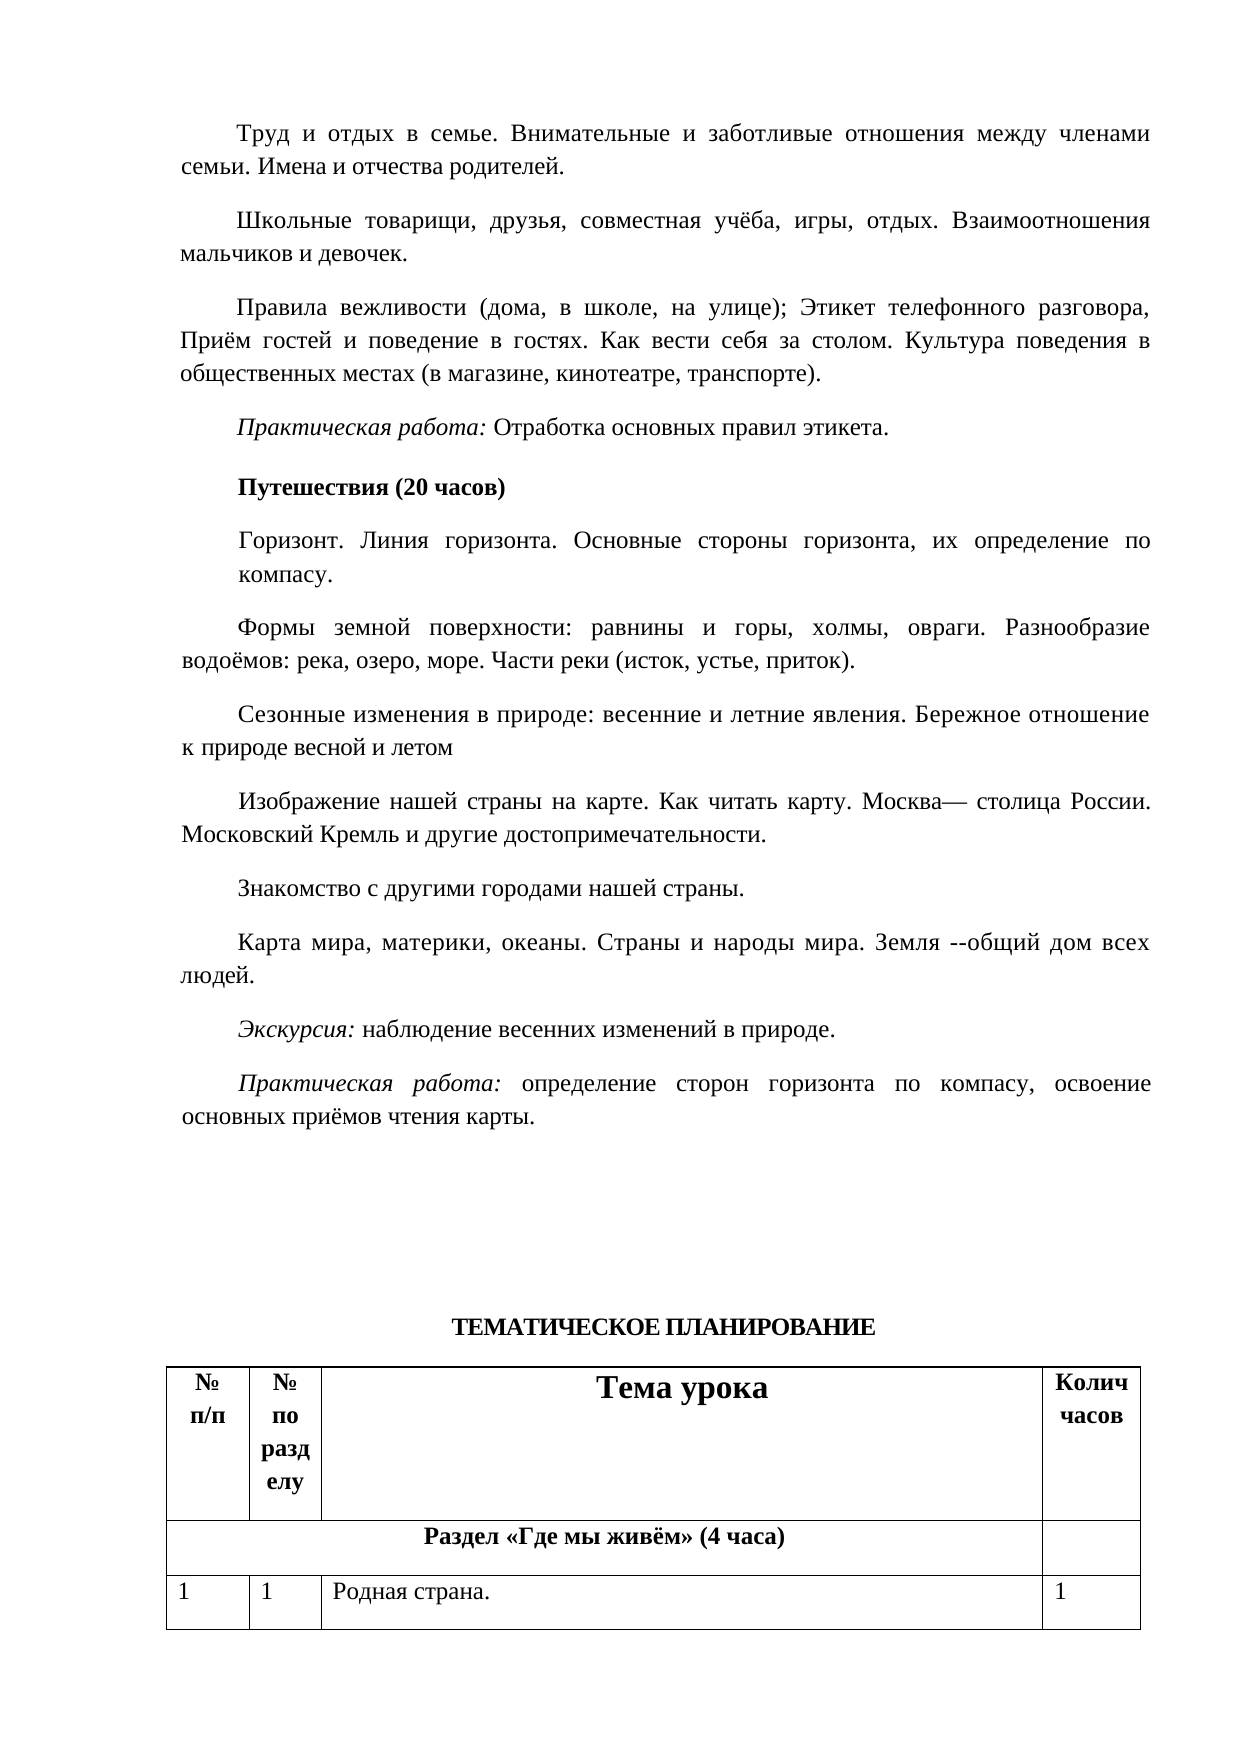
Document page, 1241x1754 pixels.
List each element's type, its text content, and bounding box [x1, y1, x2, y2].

table_header Количчасов [1043, 1368, 1140, 1520]
text Изображение нашей страны на карте. Как читать карту. Москва— столица России. Московский Кремль и другие достопримечательности. [181, 786, 1152, 848]
table_cell Родная страна. [322, 1576, 1042, 1629]
text Путешествия (20 часов) [238, 472, 1152, 501]
table_cell 1 [167, 1576, 249, 1629]
text Формы земной поверхности: равнины и горы, холмы, овраги. Разнообразие водоёмов: река, озеро, море. Части реки (исток, устье, приток). [182, 612, 1152, 674]
text Сезонные изменения в природе: весенние и летние явления. Бережное отношение к природе весной и летом [182, 699, 1152, 761]
table_cell Раздел «Где мы живём» (4 часа) [167, 1521, 1042, 1575]
table_header № п/п [167, 1368, 249, 1520]
table_cell 1 [1043, 1576, 1140, 1629]
table_cell [1043, 1521, 1140, 1575]
text Практическая работа: Отработка основных правил этикета. [237, 412, 1152, 441]
table_header № по разделу [250, 1368, 321, 1520]
text ТЕМАТИЧЕСКОЕ ПЛАНИРОВАНИЕ [177, 1312, 1151, 1341]
text Горизонт. Линия горизонта. Основные стороны горизонта, их определение по компасу. [238, 526, 1152, 587]
text Знакомство с другими городами нашей страны. [237, 873, 1152, 902]
table_cell 1 [250, 1576, 321, 1629]
table_header Тема урока [322, 1368, 1042, 1520]
text Карта мира, материки, океаны. Страны и народы мира. Земля --общий дом всех людей. [180, 927, 1152, 989]
text Труд и отдых в семье. Внимательные и заботливые отношения между членами семьи. Имена и отчества родителей. [181, 118, 1152, 180]
text Экскурсия: наблюдение весенних изменений в природе. [238, 1014, 1152, 1043]
text Правила вежливости (дома, в школе, на улице); Этикет телефонного разговора, Приём гостей и поведение в гостях. Как вести себя за столом. Культура поведения в общественных местах (в магазине, кинотеатре, транспорте). [180, 292, 1152, 387]
text Практическая работа: определение сторон горизонта по компасу, освоение основных приёмов чтения карты. [182, 1068, 1152, 1129]
text Школьные товарищи, друзья, совместная учёба, игры, отдых. Взаимоотношения мальчиков и девочек. [180, 205, 1152, 267]
